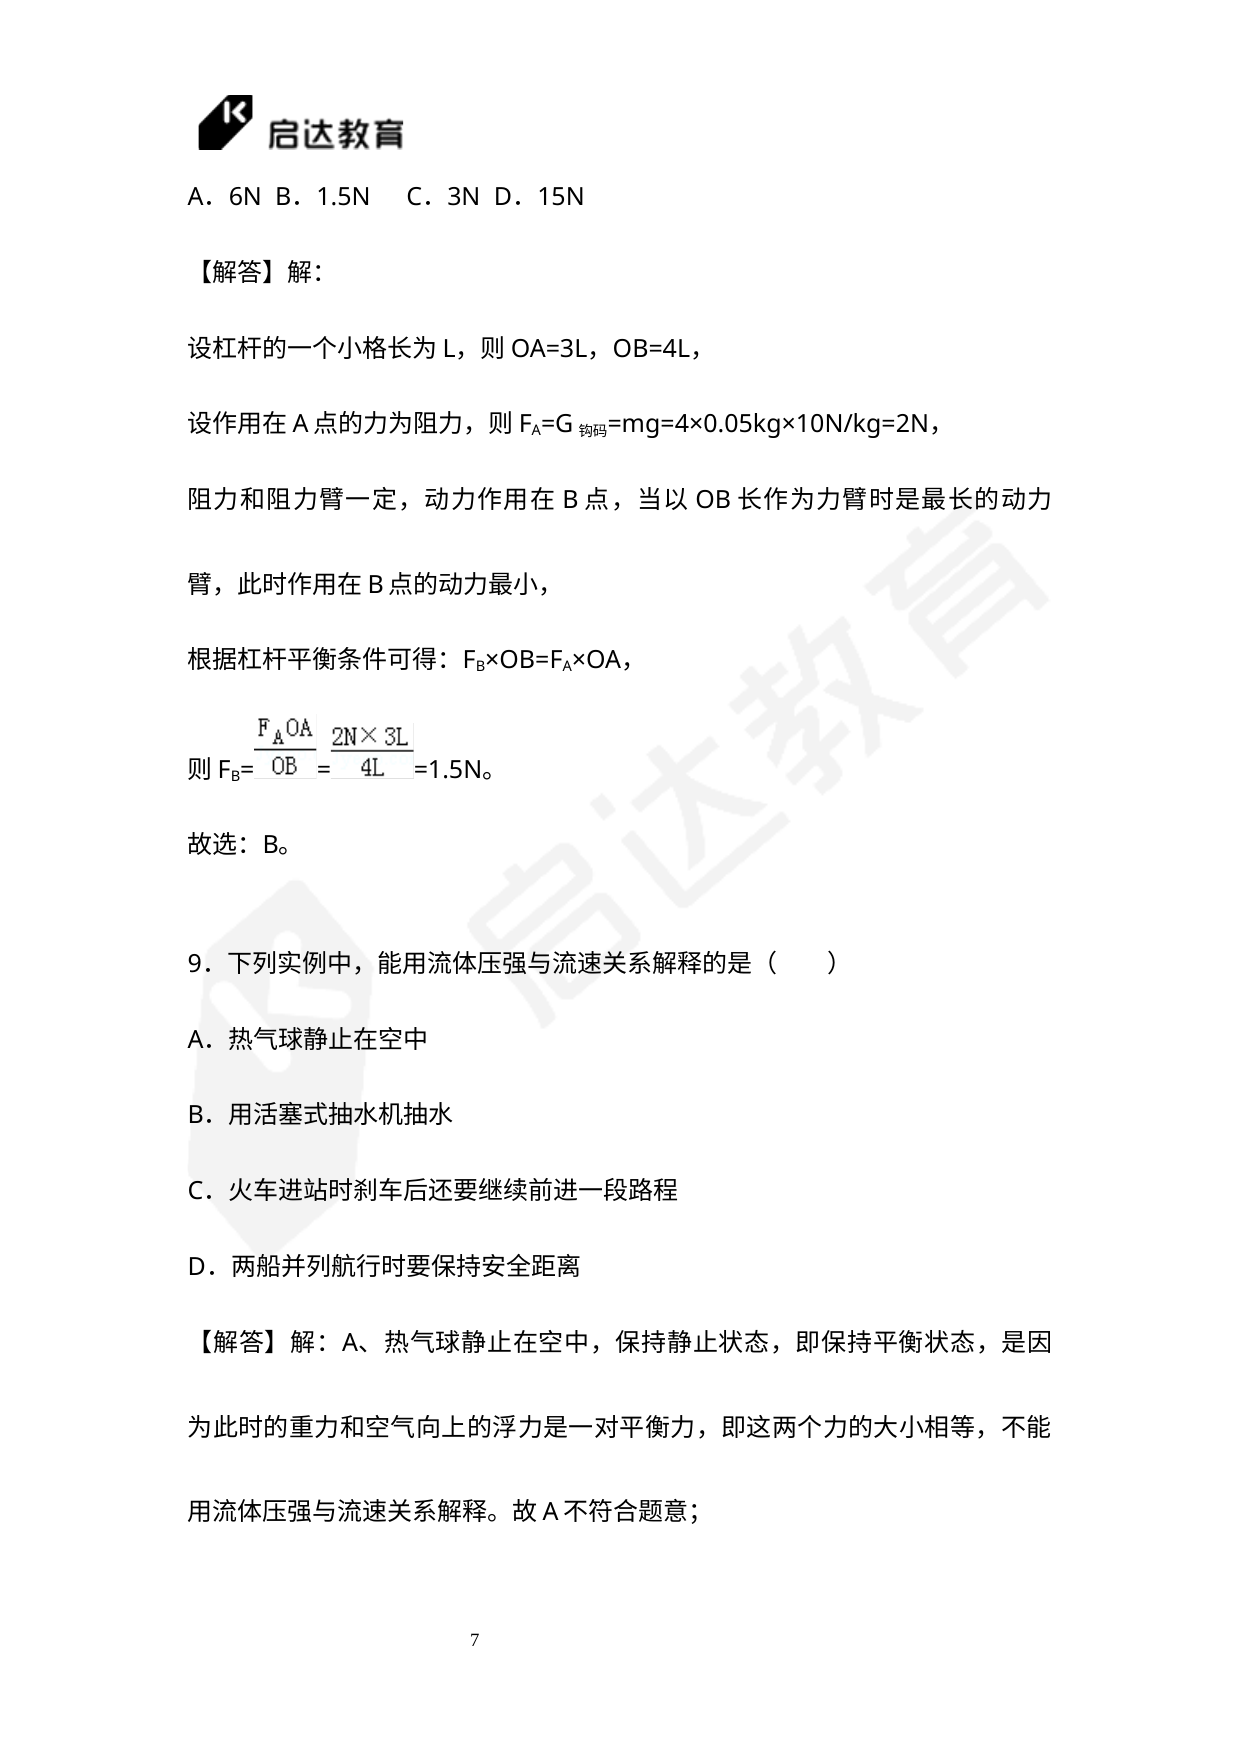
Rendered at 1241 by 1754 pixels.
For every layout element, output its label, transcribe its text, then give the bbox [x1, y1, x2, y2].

text 设杠杆的一个小格长为L，则OA=3L，OB=4L， [187, 314, 1053, 379]
text B．用活塞式抽水机抽水 [187, 1081, 1053, 1146]
text 【解答】解：A、热气球静止在空中，保持静止状态，即保持平衡状态，是因为此时的重力和空气向上的浮力是一对平衡力，即这两个力的大小相等，不能用流体压强与流速关系解释。故A不符合题意； [187, 1308, 1053, 1542]
text 根据杠杆平衡条件可得：FB×OB=FA×OA， [187, 626, 1053, 691]
picture [254, 714, 317, 779]
text 9．下列实例中，能用流体压强与流速关系解释的是（ ） [187, 929, 1053, 994]
text 则FB===1.5N。 [187, 701, 1053, 799]
text 【解答】解： [187, 238, 1053, 303]
picture [198, 95, 404, 150]
text 故选：B。 [187, 810, 1053, 875]
text A．6N B．1.5N C．3N D．15N [187, 162, 1053, 227]
text 设作用在A点的力为阻力，则FA=G钩码=mg=4×0.05kg×10N/kg=2N， [187, 389, 1053, 454]
picture [330, 723, 414, 779]
text C．火车进站时刹车后还要继续前进一段路程 [187, 1156, 1053, 1221]
text D．两船并列航行时要保持安全距离 [187, 1232, 1053, 1297]
text 阻力和阻力臂一定，动力作用在B点，当以OB长作为力臂时是最长的动力臂，此时作用在B点的动力最小， [187, 465, 1053, 615]
text A．热气球静止在空中 [187, 1005, 1053, 1070]
